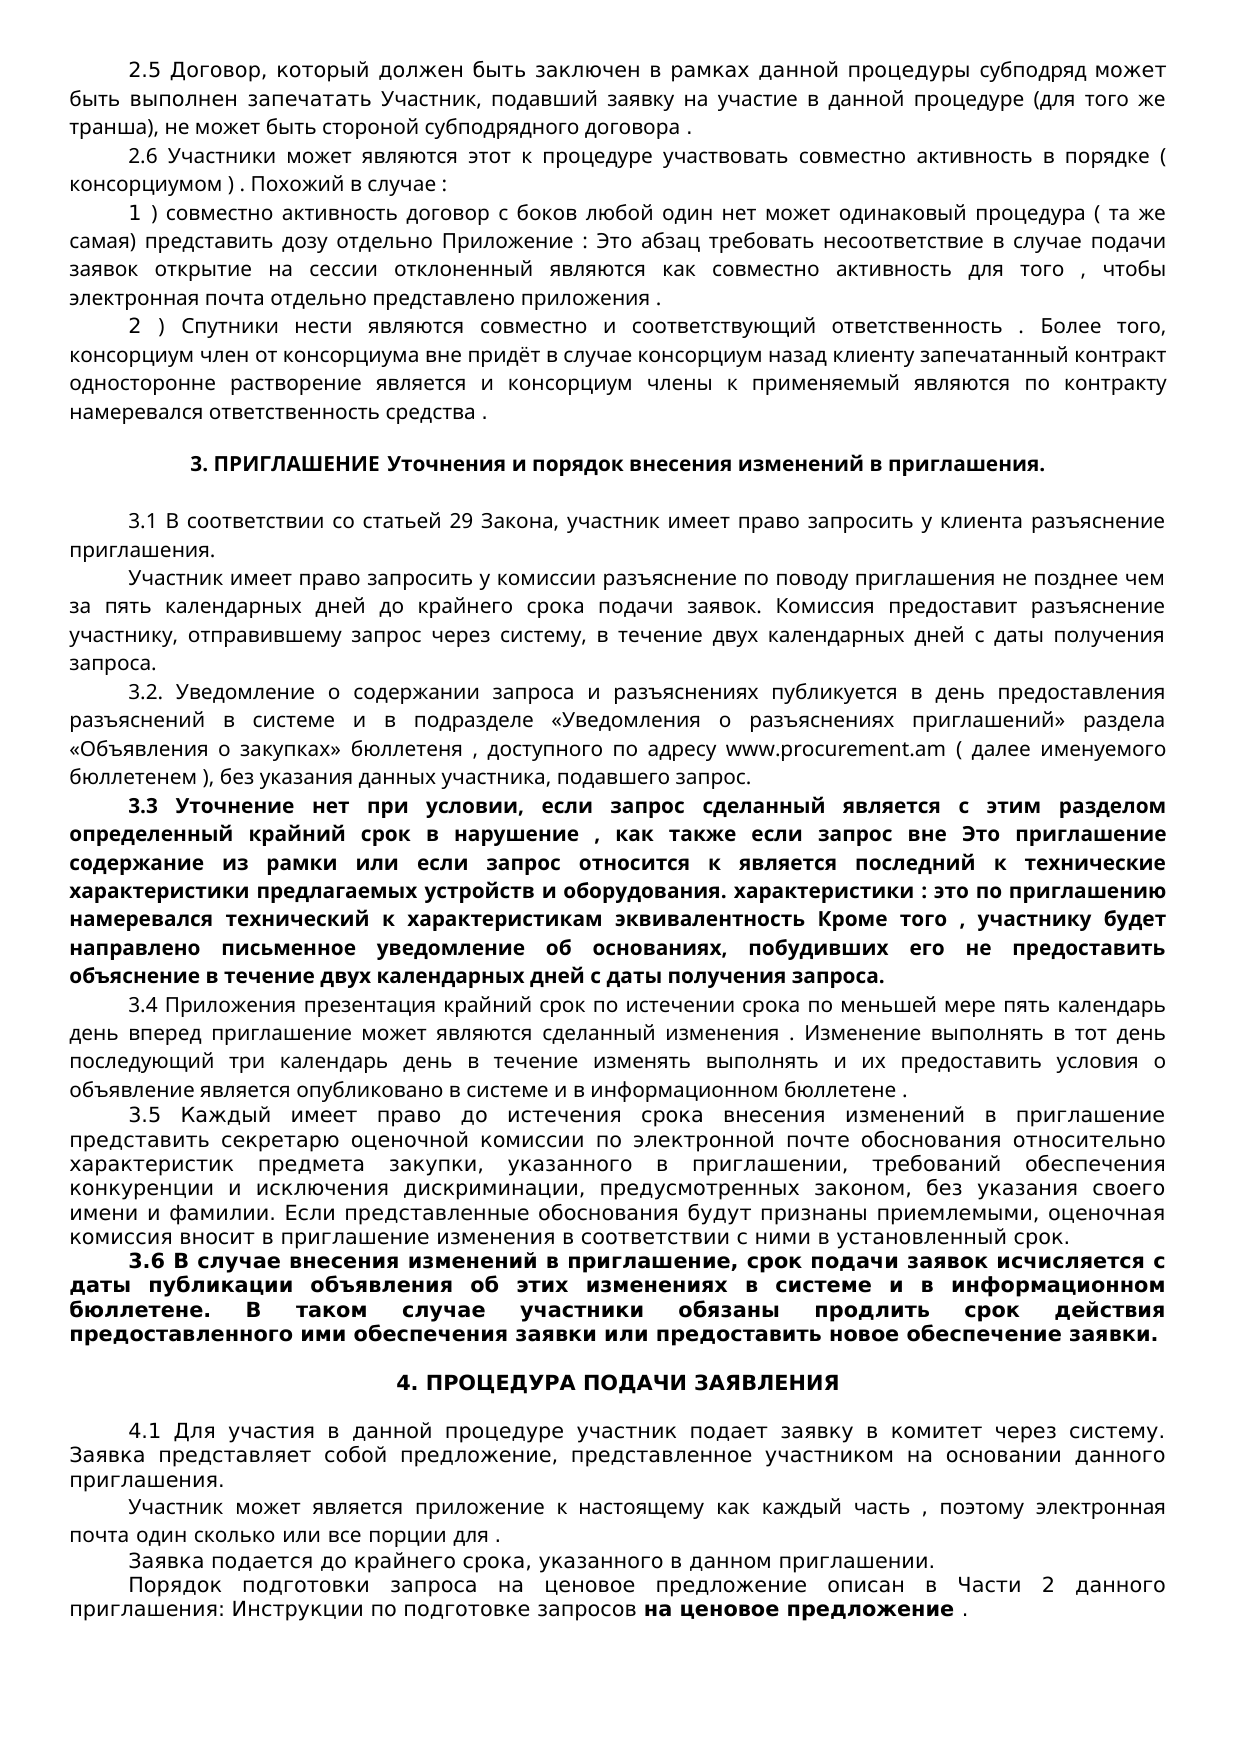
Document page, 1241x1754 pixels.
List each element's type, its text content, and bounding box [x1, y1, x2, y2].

text 2.6​ Участники может являются этот к процедуре участвовать совместно активность в порядке ( консорциумом ) . Похожий в случае : [69, 141, 1167, 198]
text 3.3 Уточнение нет при условии, если запрос сделанный является с этим разделом определенный крайний срок в нарушение , как также если запрос вне Это приглашение​ содержание из рамки или если запрос относится к является последний к технические характеристики предлагаемых устройств и оборудования. характеристики : это по приглашению намеревался технический к характеристикам эквивалентность Кроме того , участнику будет направлено письменное уведомление об основаниях, побудивших его не предоставить объяснение в течение двух календарных дней с даты получения запроса. [69, 791, 1167, 990]
text 3. ПРИГЛАШЕНИЕ Уточнения и порядок внесения изменений в приглашения. [69, 449, 1167, 478]
text 3.2. Уведомление о содержании запроса и разъяснениях публикуется в день предоставления разъяснений в системе и в подразделе «Уведомления о разъяснениях приглашений» раздела «Объявления о закупках» бюллетеня , доступного по адресу www.procurement.am ( далее именуемого бюллетенем ), без указания данных участника, подавшего запрос. [69, 677, 1167, 791]
text 3.4 Приложения презентация крайний срок по истечении срока по меньшей мере пять календарь день вперед приглашение может являются сделанный изменения . Изменение выполнять в тот день последующий три календарь день в течение изменять выполнять и их предоставить условия о объявление является опубликовано в системе и в информационном бюллетене . [69, 990, 1167, 1103]
text 2 ) Спутники​ нести являются совместно и соответствующий ответственность . Более того, консорциум член от консорциума вне придёт в случае консорциум назад клиенту​ запечатанный контракт односторонне растворение является и консорциум члены к применяемый являются по контракту намеревался ответственность средства . [69, 311, 1167, 425]
text 3.6 В случае внесения изменений в приглашение, срок подачи заявок исчисляется с даты публикации объявления об этих изменениях в системе и в информационном бюллетене. В таком случае участники обязаны продлить срок действия предоставленного ими обеспечения заявки или предоставить новое обеспечение заявки. [69, 1249, 1167, 1346]
text Порядок подготовки запроса на ценовое предложение описан в Части 2 данного приглашения: Инструкции по подготовке запросов на ценовое предложение . [69, 1573, 1167, 1622]
text Участник может является приложение к настоящему как каждый часть , поэтому электронная почта один сколько или все порции для . [69, 1492, 1167, 1549]
text 1 ) совместно активность договор с боков любой один нет может одинаковый процедура ( та же самая) представить дозу​ отдельно Приложение : Это абзац требовать несоответствие в случае подачи заявок открытие на сессии отклоненный являются как совместно активность для того , чтобы электронная почта отдельно представлено приложения . [69, 198, 1167, 311]
text 3.5 Каждый имеет право до истечения срока внесения изменений в приглашение представить секретарю оценочной комиссии по электронной почте обоснования относительно характеристик предмета закупки, указанного в приглашении, требований обеспечения конкуренции и исключения дискриминации, предусмотренных законом, без указания своего имени и фамилии. Если представленные обоснования будут признаны приемлемыми, оценочная комиссия вносит в приглашение изменения в соответствии с ними в установленный срок. [69, 1103, 1167, 1249]
text 4. ПРОЦЕДУРА ПОДАЧИ ЗАЯВЛЕНИЯ [69, 1371, 1167, 1395]
text Участник имеет право запросить у комиссии разъяснение по поводу приглашения не позднее чем за пять календарных дней до крайнего срока подачи заявок. Комиссия предоставит разъяснение участнику, отправившему запрос через систему, в течение двух календарных дней с даты получения запроса. [69, 563, 1167, 677]
text 4.1 Для участия в данной процедуре участник подает заявку в комитет через систему. Заявка представляет собой предложение, представленное участником на основании данного приглашения. [69, 1419, 1167, 1492]
text Заявка подается до крайнего срока, указанного в данном приглашении. [69, 1549, 1167, 1573]
text 3.1 В соответствии со статьей 29 Закона, участник имеет право запросить у клиента разъяснение приглашения. [69, 506, 1167, 563]
text 2.5 Договор, который должен быть заключен в рамках данной процедуры субподряд может быть выполнен​ запечатать Участник, подавший заявку на участие в данной процедуре (для того же транша), не может быть стороной субподрядного договора . [69, 56, 1167, 141]
